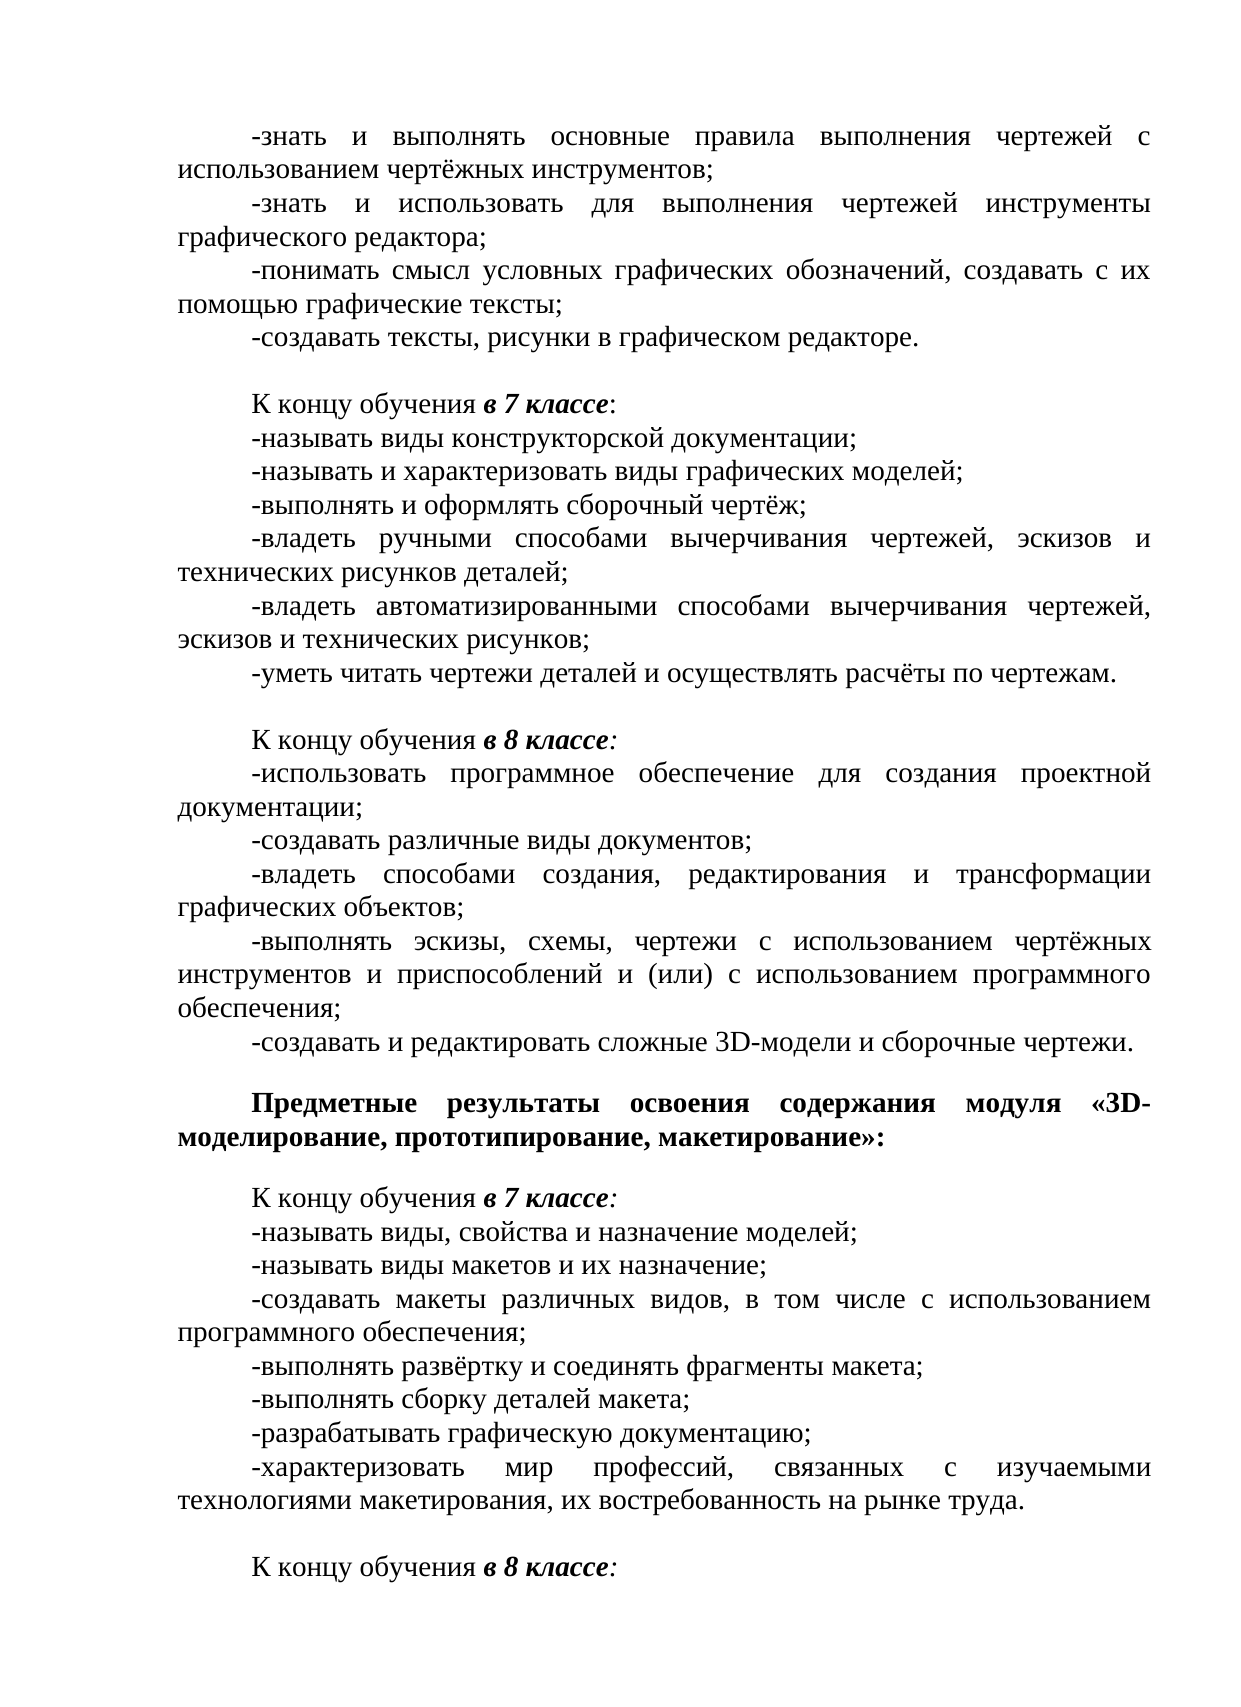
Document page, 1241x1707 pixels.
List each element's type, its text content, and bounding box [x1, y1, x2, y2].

text -выполнять сборку деталей макета; [177, 1382, 1152, 1415]
text -понимать смысл условных графических обозначений, создавать с их помощью графические тексты; [177, 252, 1152, 319]
text -называть виды, свойства и назначение моделей; [177, 1214, 1152, 1247]
text К концу обучения в 8 классе: [177, 722, 1152, 755]
text -называть виды макетов и их назначение; [177, 1247, 1152, 1281]
text -создавать тексты, рисунки в графическом редакторе. [177, 319, 1152, 353]
text Предметные результаты освоения содержания модуля «3D-моделирование, прототипирование, макетирование»: [177, 1085, 1152, 1152]
text -выполнять и оформлять сборочный чертёж; [177, 487, 1152, 521]
text -знать и выполнять основные правила выполнения чертежей с использованием чертёжных инструментов; [177, 118, 1152, 185]
text -уметь читать чертежи деталей и осуществлять расчёты по чертежам. [177, 655, 1152, 688]
text -создавать и редактировать сложные 3D-модели и сборочные чертежи. [177, 1024, 1152, 1057]
text К концу обучения в 7 классе: [177, 386, 1152, 420]
text -владеть способами создания, редактирования и трансформации графических объектов; [177, 856, 1152, 923]
text -знать и использовать для выполнения чертежей инструменты графического редактора; [177, 185, 1152, 252]
text -характеризовать мир профессий, связанных с изучаемыми технологиями макетирования, их востребованность на рынке труда. [177, 1449, 1152, 1516]
text -называть и характеризовать виды графических моделей; [177, 453, 1152, 487]
text -выполнять развёртку и соединять фрагменты макета; [177, 1348, 1152, 1382]
text -разрабатывать графическую документацию; [177, 1415, 1152, 1449]
text -создавать макеты различных видов, в том числе с использованием программного обеспечения; [177, 1281, 1152, 1348]
text К концу обучения в 7 классе: [177, 1180, 1152, 1214]
text -использовать программное обеспечение для создания проектной документации; [177, 755, 1152, 822]
text К концу обучения в 8 классе: [177, 1549, 1152, 1583]
text -выполнять эскизы, схемы, чертежи с использованием чертёжных инструментов и приспособлений и (или) с использованием программного обеспечения; [177, 923, 1152, 1024]
text -называть виды конструкторской документации; [177, 420, 1152, 453]
text -владеть ручными способами вычерчивания чертежей, эскизов и технических рисунков деталей; [177, 521, 1152, 588]
text -создавать различные виды документов; [177, 822, 1152, 856]
text -владеть автоматизированными способами вычерчивания чертежей, эскизов и технических рисунков; [177, 588, 1152, 655]
